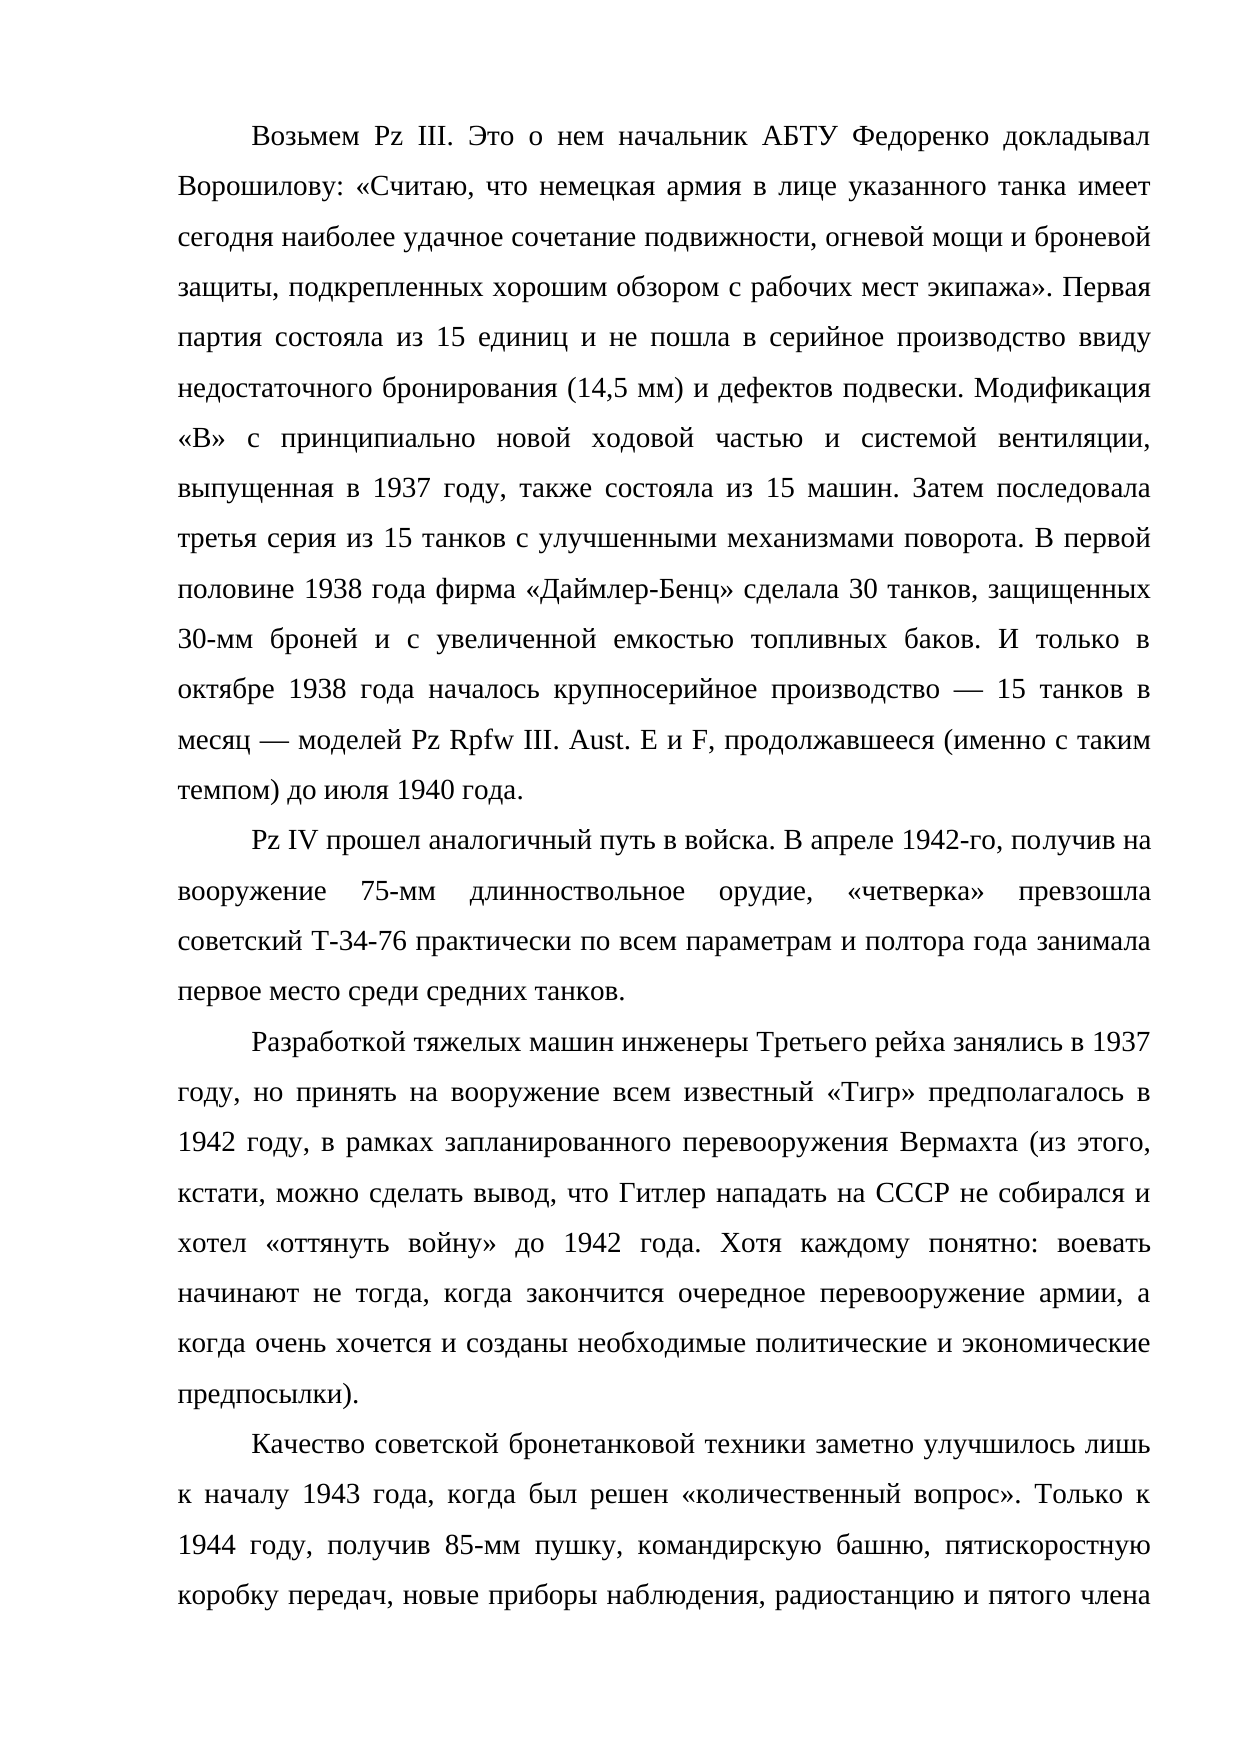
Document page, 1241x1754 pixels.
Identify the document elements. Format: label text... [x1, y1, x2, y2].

text Разработкой тяжелых машин инженеры Третьего рейха занялись в 1937 году, но принять на вооружение всем известный «Тигр» предполагалось в 1942 году, в рамках запланированного перевооружения Вермахта (из этого, кстати, можно сделать вывод, что Гитлер нападать на СССР не собирался и хотел «оттянуть войну» до 1942 года. Хотя каждому понятно: воевать начинают не тогда, когда закончится очередное перевооружение армии, а когда очень хочется и созданы необходимые политические и экономические предпосылки). [177, 1024, 1152, 1409]
text Pz IV прошел аналогичный путь в войска. В апреле 1942-го, получив на вооружение 75-мм длинноствольное орудие, «четверка» превзошла советский Т-34-76 практически по всем параметрам и полтора года занимала первое место среди средних танков. [177, 822, 1152, 1007]
text Возьмем Pz III. Это о нем начальник АБТУ Федоренко докладывал Ворошилову: «Считаю, что немецкая армия в лице указанного танка имеет сегодня наиболее удачное сочетание подвижности, огневой мощи и броневой защиты, подкрепленных хорошим обзором с рабочих мест экипажа». Первая партия состояла из 15 единиц и не пошла в серийное производство ввиду недостаточного бронирования (14,5 мм) и дефектов подвески. Модификация «В» с принципиально новой ходовой частью и системой вентиляции, выпущенная в 1937 году, также состояла из 15 машин. Затем последовала третья серия из 15 танков с улучшенными механизмами поворота. В первой половине 1938 года фирма «Даймлер-Бенц» сделала 30 танков, защищенных 30-мм броней и с увеличенной емкостью топливных баков. И только в октябре 1938 года началось крупносерийное производство — 15 танков в месяц — моделей Pz Rpfw III. Aust. E и F, продолжавшееся (именно с таким темпом) до июля 1940 года. [177, 118, 1152, 806]
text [177, 1426, 1152, 1611]
